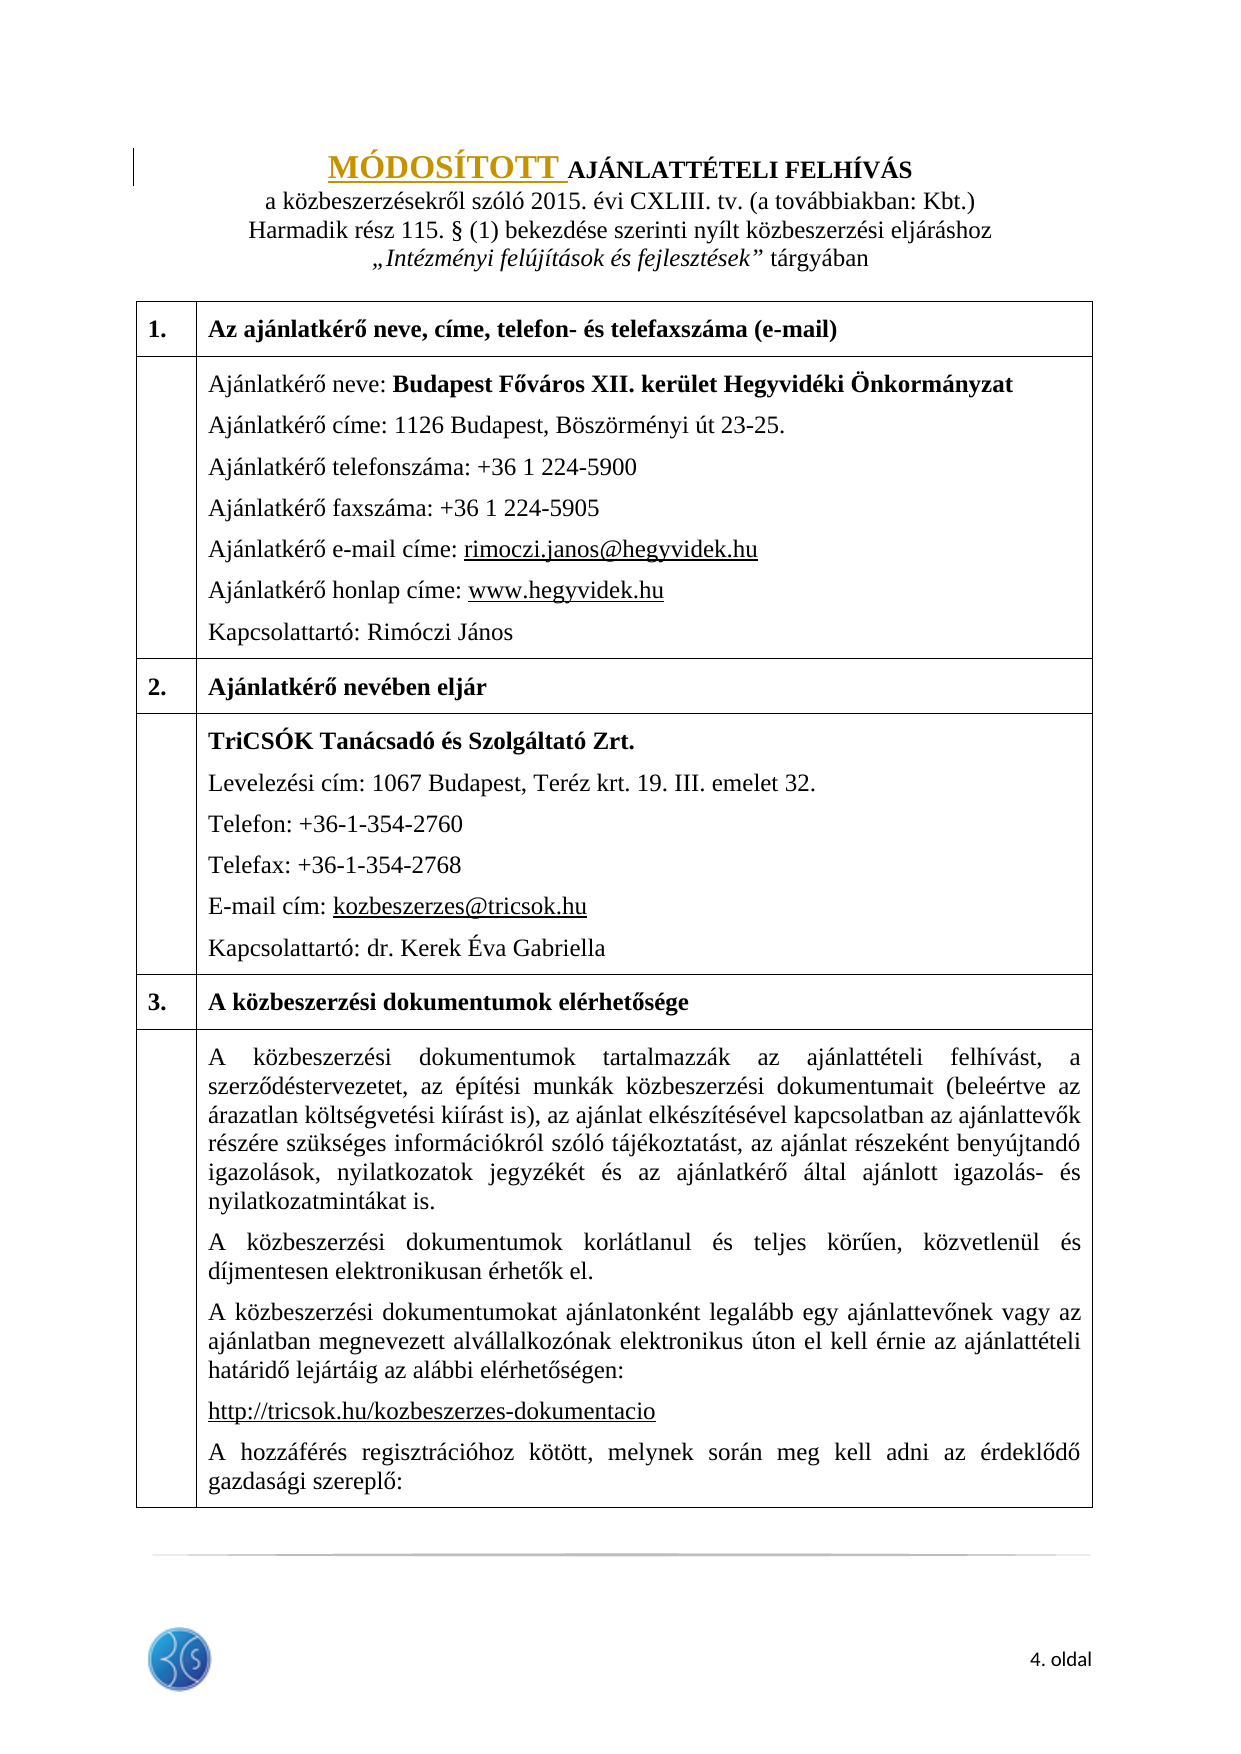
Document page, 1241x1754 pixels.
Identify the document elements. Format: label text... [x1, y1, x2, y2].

table_cell [137, 975, 196, 1029]
table_cell [137, 357, 196, 658]
table_cell TriCSÓK Tanácsadó és Szolgáltató Zrt. Levelezési cím: 1067 Budapest, Teréz krt. 19. III. emelet 32. Telefon: +36-1-354-2760 Telefax: +36-1-354-2768 E-mail cím: kozbeszerzes@tricsok.hu Kapcsolattartó: dr. Kerek Éva Gabriella [197, 714, 1092, 974]
table_cell [137, 1030, 196, 1507]
text Harmadik rész 115. § (1) bekezdése szerinti nyílt közbeszerzési eljáráshoz [148, 215, 1092, 243]
picture [147, 1627, 212, 1692]
table_header [137, 302, 196, 356]
table_cell [137, 714, 196, 974]
text „Intézményi felújítások és fejlesztések” tárgyában [148, 243, 1092, 272]
table_header Az ajánlatkérő neve, címe, telefon- és telefaxszáma (e-mail) [197, 302, 1092, 356]
table_cell Ajánlatkérő neve: Budapest Főváros XII. kerület Hegyvidéki Önkormányzat Ajánlatkérő címe: 1126 Budapest, Böszörményi út 23-25. Ajánlatkérő telefonszáma: +36 1 224-5900 Ajánlatkérő faxszáma: +36 1 224-5905 Ajánlatkérő e-mail címe: rimoczi.janos@hegyvidek.hu Ajánlatkérő honlap címe: www.hegyvidek.hu Kapcsolattartó: Rimóczi János [197, 357, 1092, 658]
picture [147, 1548, 1093, 1561]
table_cell Ajánlatkérő nevében eljár [197, 659, 1092, 713]
table_cell [137, 659, 196, 713]
text AJÁNLATTÉTELI FELHÍVÁS [148, 148, 1092, 186]
table_cell A közbeszerzési dokumentumok elérhetősége [197, 975, 1092, 1029]
text a közbeszerzésekről szóló 2015. évi CXLIII. tv. (a továbbiakban: Kbt.) [148, 186, 1092, 215]
